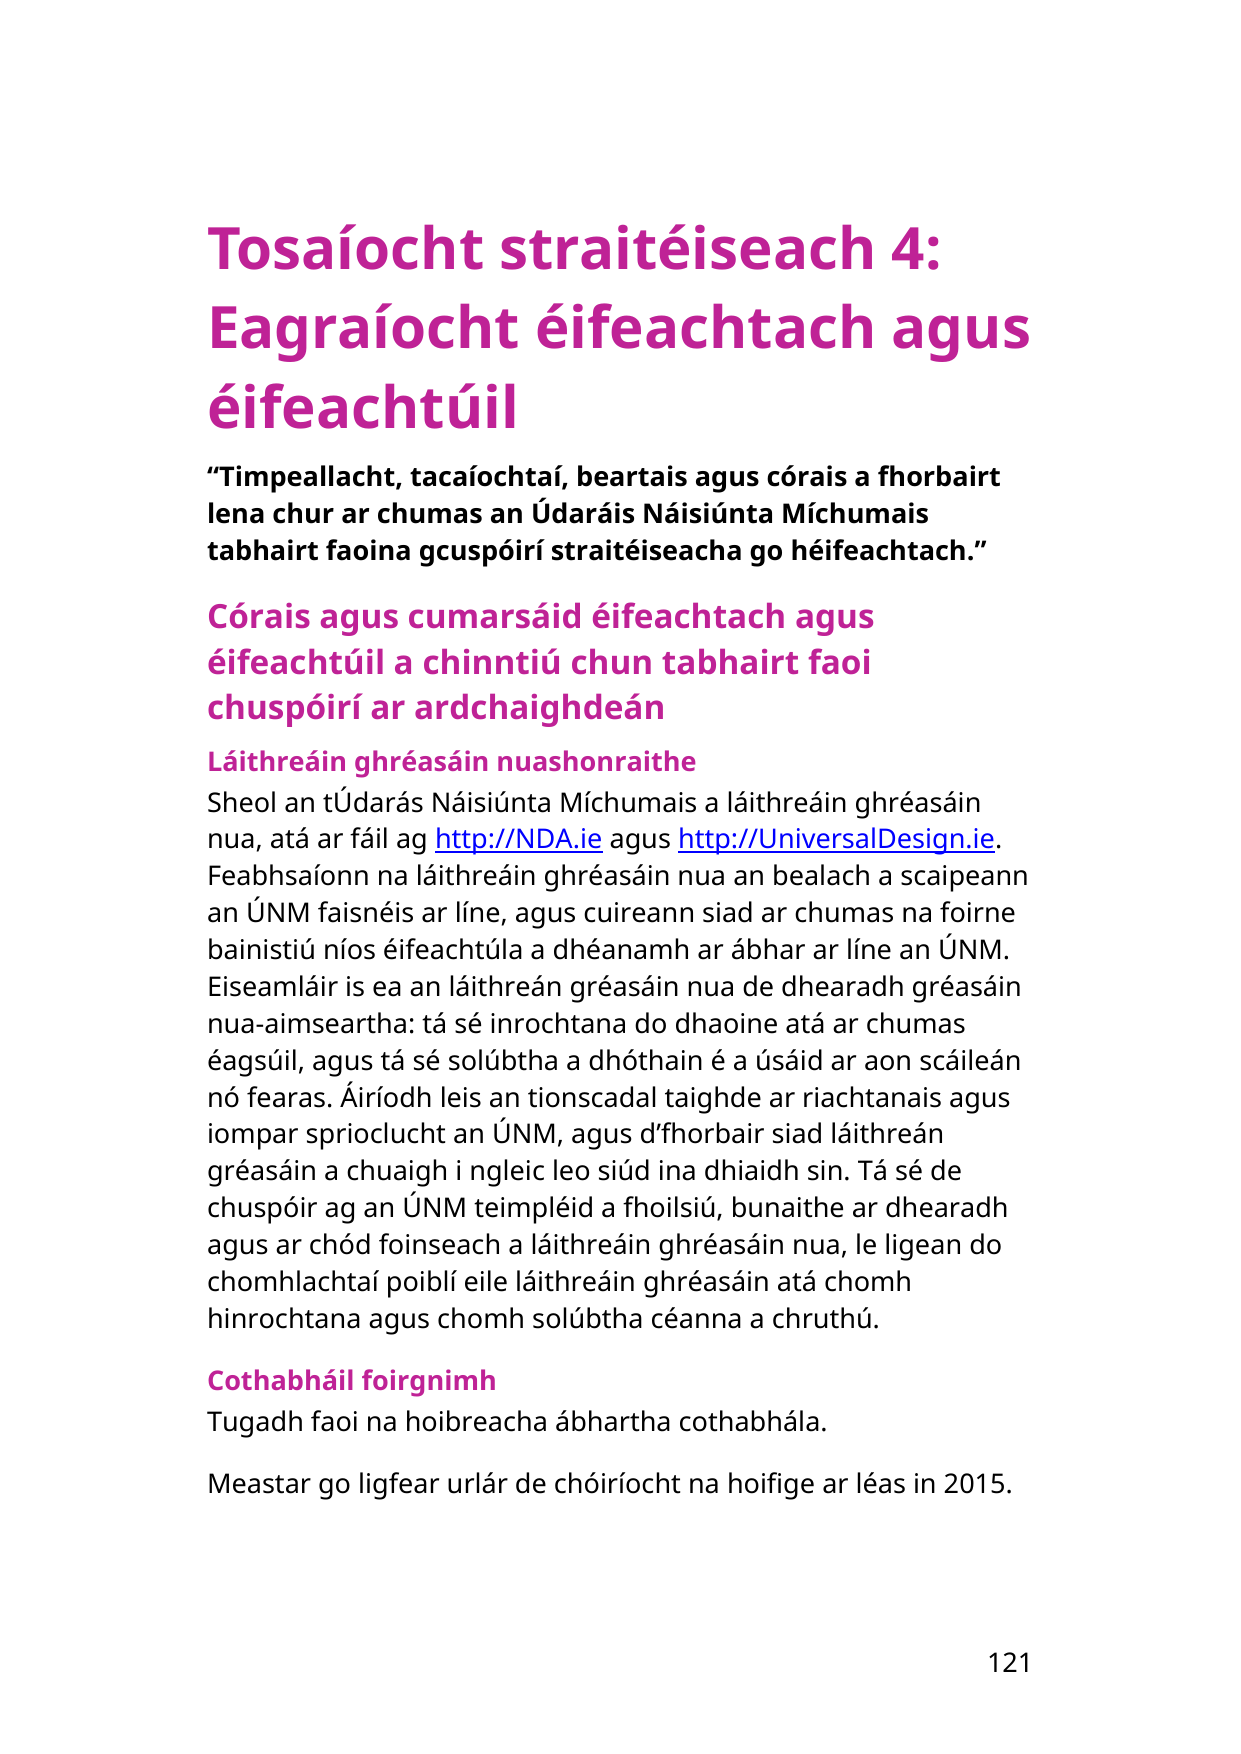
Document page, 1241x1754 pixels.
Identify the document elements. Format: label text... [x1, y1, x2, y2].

subtitle Tosaíocht straitéiseach 4: Eagraíocht éifeachtach agus éifeachtúil [207, 207, 1033, 445]
subtitle Láithreáin ghréasáin nuashonraithe [207, 742, 1033, 779]
subtitle Córais agus cumarsáid éifeachtach agus éifeachtúil a chinntiú chun tabhairt faoi chuspóirí ar ardchaighdeán [207, 593, 1033, 729]
subtitle Cothabháil foirgnimh [207, 1361, 1033, 1398]
text Meastar go ligfear urlár de chóiríocht na hoifige ar léas in 2015. [207, 1464, 1033, 1501]
text “Timpeallacht, tacaíochtaí, beartais agus córais a fhorbairt lena chur ar chumas an Údaráis Náisiúnta Míchumais tabhairt faoina gcuspóirí straitéiseacha go héifeachtach.” [207, 458, 1033, 568]
text Tugadh faoi na hoibreacha ábhartha cothabhála. [207, 1402, 1033, 1439]
text Sheol an tÚdarás Náisiúnta Míchumais a láithreáin ghréasáin nua, atá ar fáil ag http://NDA.ie agus http://UniversalDesign.ie. Feabhsaíonn na láithreáin ghréasáin nua an bealach a scaipeann an ÚNM faisnéis ar líne, agus cuireann siad ar chumas na foirne bainistiú níos éifeachtúla a dhéanamh ar ábhar ar líne an ÚNM. Eiseamláir is ea an láithreán gréasáin nua de dhearadh gréasáin nua-aimseartha: tá sé inrochtana do dhaoine atá ar chumas éagsúil, agus tá sé solúbtha a dhóthain é a úsáid ar aon scáileán nó fearas. Áiríodh leis an tionscadal taighde ar riachtanais agus iompar sprioclucht an ÚNM, agus d’fhorbair siad láithreán gréasáin a chuaigh i ngleic leo siúd ina dhiaidh sin. Tá sé de chuspóir ag an ÚNM teimpléid a fhoilsiú, bunaithe ar dhearadh agus ar chód foinseach a láithreáin ghréasáin nua, le ligean do chomhlachtaí poiblí eile láithreáin ghréasáin atá chomh hinrochtana agus chomh solúbtha céanna a chruthú. [207, 783, 1033, 1336]
